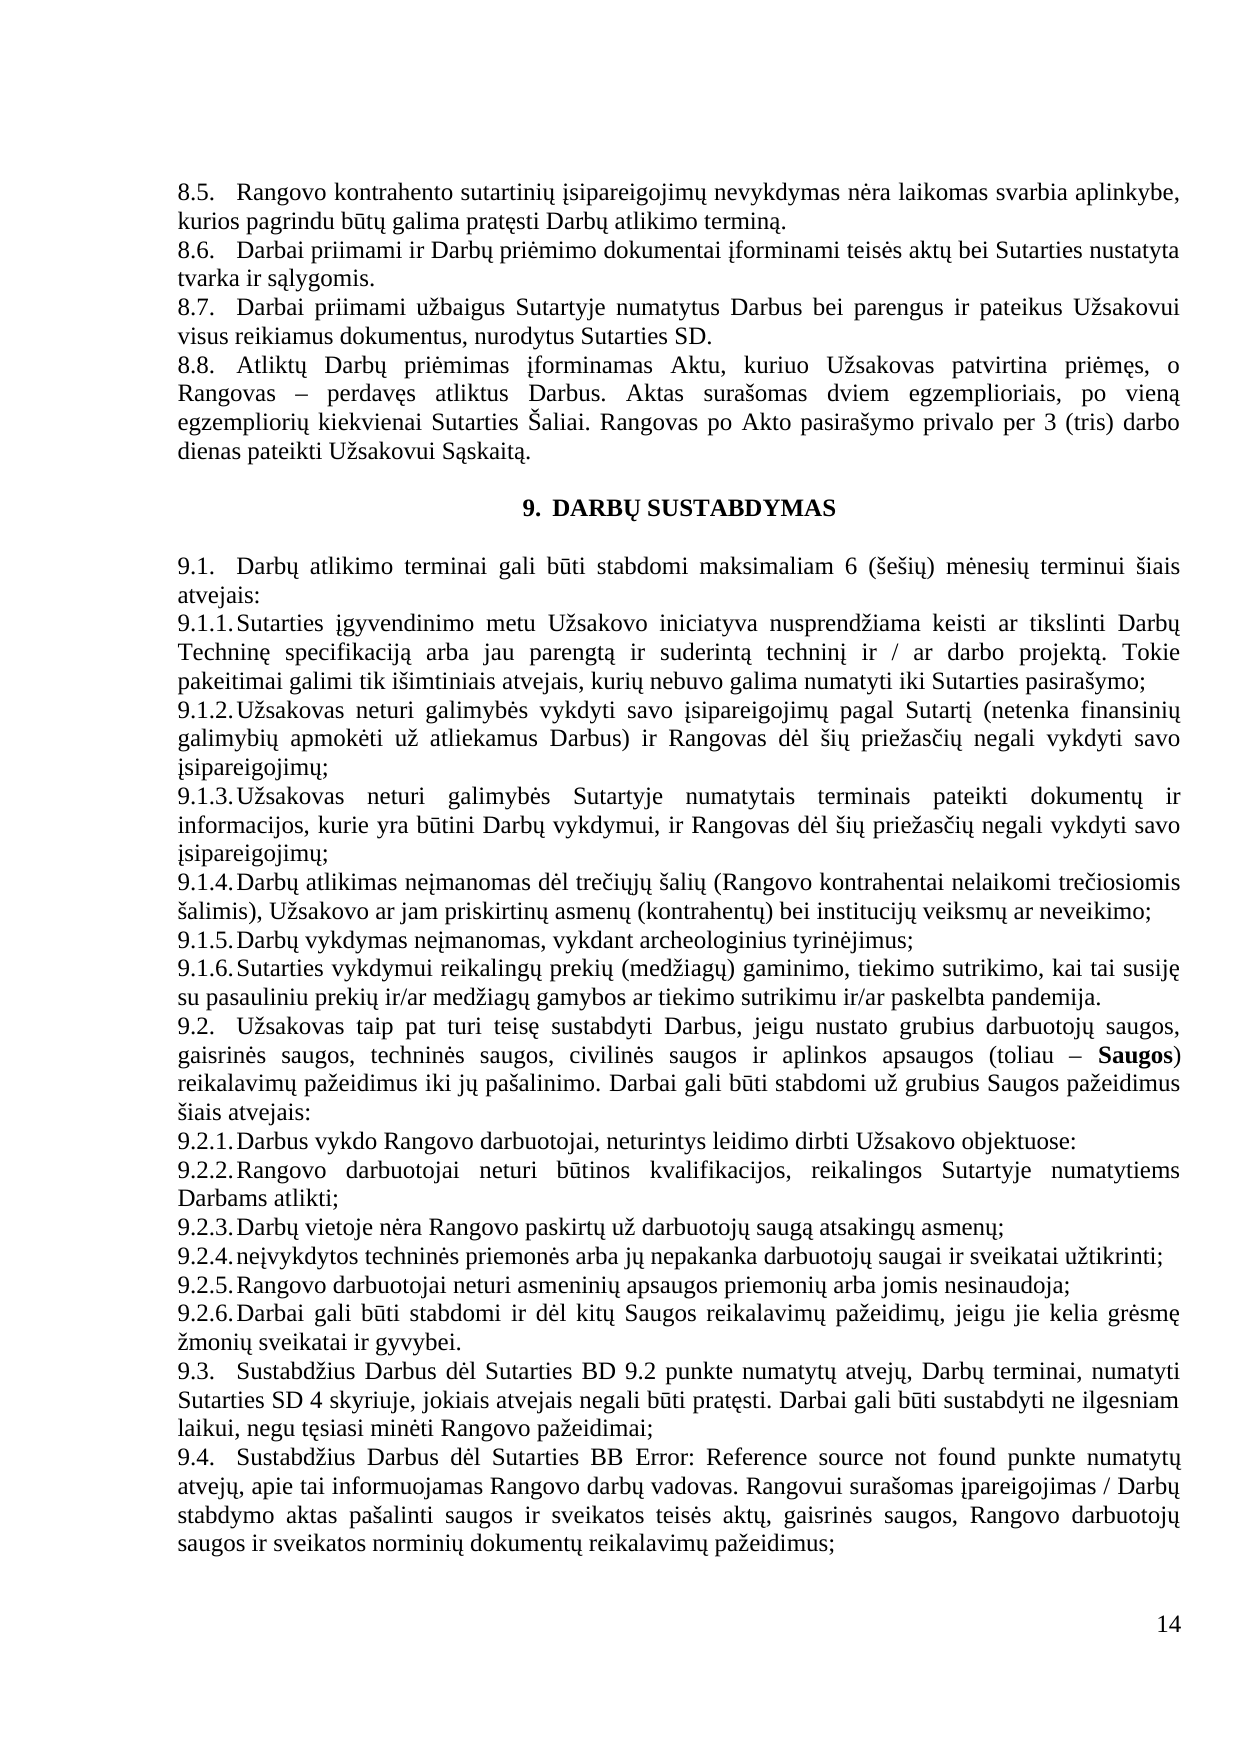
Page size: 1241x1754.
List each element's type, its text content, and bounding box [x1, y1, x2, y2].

list Darbus vykdo Rangovo darbuotojai, neturintys leidimo dirbti Užsakovo objektuose: [177, 1126, 1181, 1155]
list neįvykdytos techninės priemonės arba jų nepakanka darbuotojų saugai ir sveikatai užtikrinti; [177, 1241, 1181, 1270]
list DARBŲ SUSTABDYMAS [177, 493, 1181, 522]
list Užsakovas neturi galimybės vykdyti savo įsipareigojimų pagal Sutartį (netenka finansinių galimybių apmokėti už atliekamus Darbus) ir Rangovas dėl šių priežasčių negali vykdyti savo įsipareigojimų; [177, 695, 1181, 781]
list Darbai priimami užbaigus Sutartyje numatytus Darbus bei parengus ir pateikus Užsakovui visus reikiamus dokumentus, nurodytus Sutarties SD. [177, 292, 1181, 350]
list Darbų vykdymas neįmanomas, vykdant archeologinius tyrinėjimus; [177, 925, 1181, 953]
list Darbai priimami ir Darbų priėmimo dokumentai įforminami teisės aktų bei Sutarties nustatyta tvarka ir sąlygomis. [177, 235, 1181, 292]
list Darbų atlikimo terminai gali būti stabdomi maksimaliam 6 (šešių) mėnesių terminui šiais atvejais: [177, 551, 1181, 608]
list Sustabdžius Darbus dėl Sutarties BD 9.2 punkte numatytų atvejų, Darbų terminai, numatyti Sutarties SD 4 skyriuje, jokiais atvejais negali būti pratęsti. Darbai gali būti sustabdyti ne ilgesniam laikui, negu tęsiasi minėti Rangovo pažeidimai; [177, 1356, 1181, 1442]
list Rangovo darbuotojai neturi būtinos kvalifikacijos, reikalingos Sutartyje numatytiems Darbams atlikti; [177, 1155, 1181, 1212]
list Rangovo kontrahento sutartinių įsipareigojimų nevykdymas nėra laikomas svarbia aplinkybe, kurios pagrindu būtų galima pratęsti Darbų atlikimo terminą. [177, 177, 1181, 235]
list Atliktų Darbų priėmimas įforminamas Aktu, kuriuo Užsakovas patvirtina priėmęs, o Rangovas – perdavęs atliktus Darbus. Aktas surašomas dviem egzemplioriais, po vieną egzempliorių kiekvienai Sutarties Šaliai. Rangovas po Akto pasirašymo privalo per 3 (tris) darbo dienas pateikti Užsakovui Sąskaitą. [177, 350, 1181, 465]
list Sutarties vykdymui reikalingų prekių (medžiagų) gaminimo, tiekimo sutrikimo, kai tai susiję su pasauliniu prekių ir/ar medžiagų gamybos ar tiekimo sutrikimu ir/ar paskelbta pandemija. [177, 953, 1181, 1011]
list Sutarties įgyvendinimo metu Užsakovo iniciatyva nusprendžiama keisti ar tikslinti Darbų Techninę specifikaciją arba jau parengtą ir suderintą techninį ir / ar darbo projektą. Tokie pakeitimai galimi tik išimtiniais atvejais, kurių nebuvo galima numatyti iki Sutarties pasirašymo; [177, 608, 1181, 695]
list Užsakovas taip pat turi teisę sustabdyti Darbus, jeigu nustato grubius darbuotojų saugos, gaisrinės saugos, techninės saugos, civilinės saugos ir aplinkos apsaugos (toliau – Saugos) reikalavimų pažeidimus iki jų pašalinimo. Darbai gali būti stabdomi už grubius Saugos pažeidimus šiais atvejais: [177, 1011, 1181, 1126]
list Užsakovas neturi galimybės Sutartyje numatytais terminais pateikti dokumentų ir informacijos, kurie yra būtini Darbų vykdymui, ir Rangovas dėl šių priežasčių negali vykdyti savo įsipareigojimų; [177, 781, 1181, 867]
list Darbų vietoje nėra Rangovo paskirtų už darbuotojų saugą atsakingų asmenų; [177, 1212, 1181, 1241]
list Darbai gali būti stabdomi ir dėl kitų Saugos reikalavimų pažeidimų, jeigu jie kelia grėsmę žmonių sveikatai ir gyvybei. [177, 1298, 1181, 1356]
list Rangovo darbuotojai neturi asmeninių apsaugos priemonių arba jomis nesinaudoja; [177, 1270, 1181, 1298]
list Darbų atlikimas neįmanomas dėl trečiųjų šalių (Rangovo kontrahentai nelaikomi trečiosiomis šalimis), Užsakovo ar jam priskirtinų asmenų (kontrahentų) bei institucijų veiksmų ar neveikimo; [177, 867, 1181, 925]
